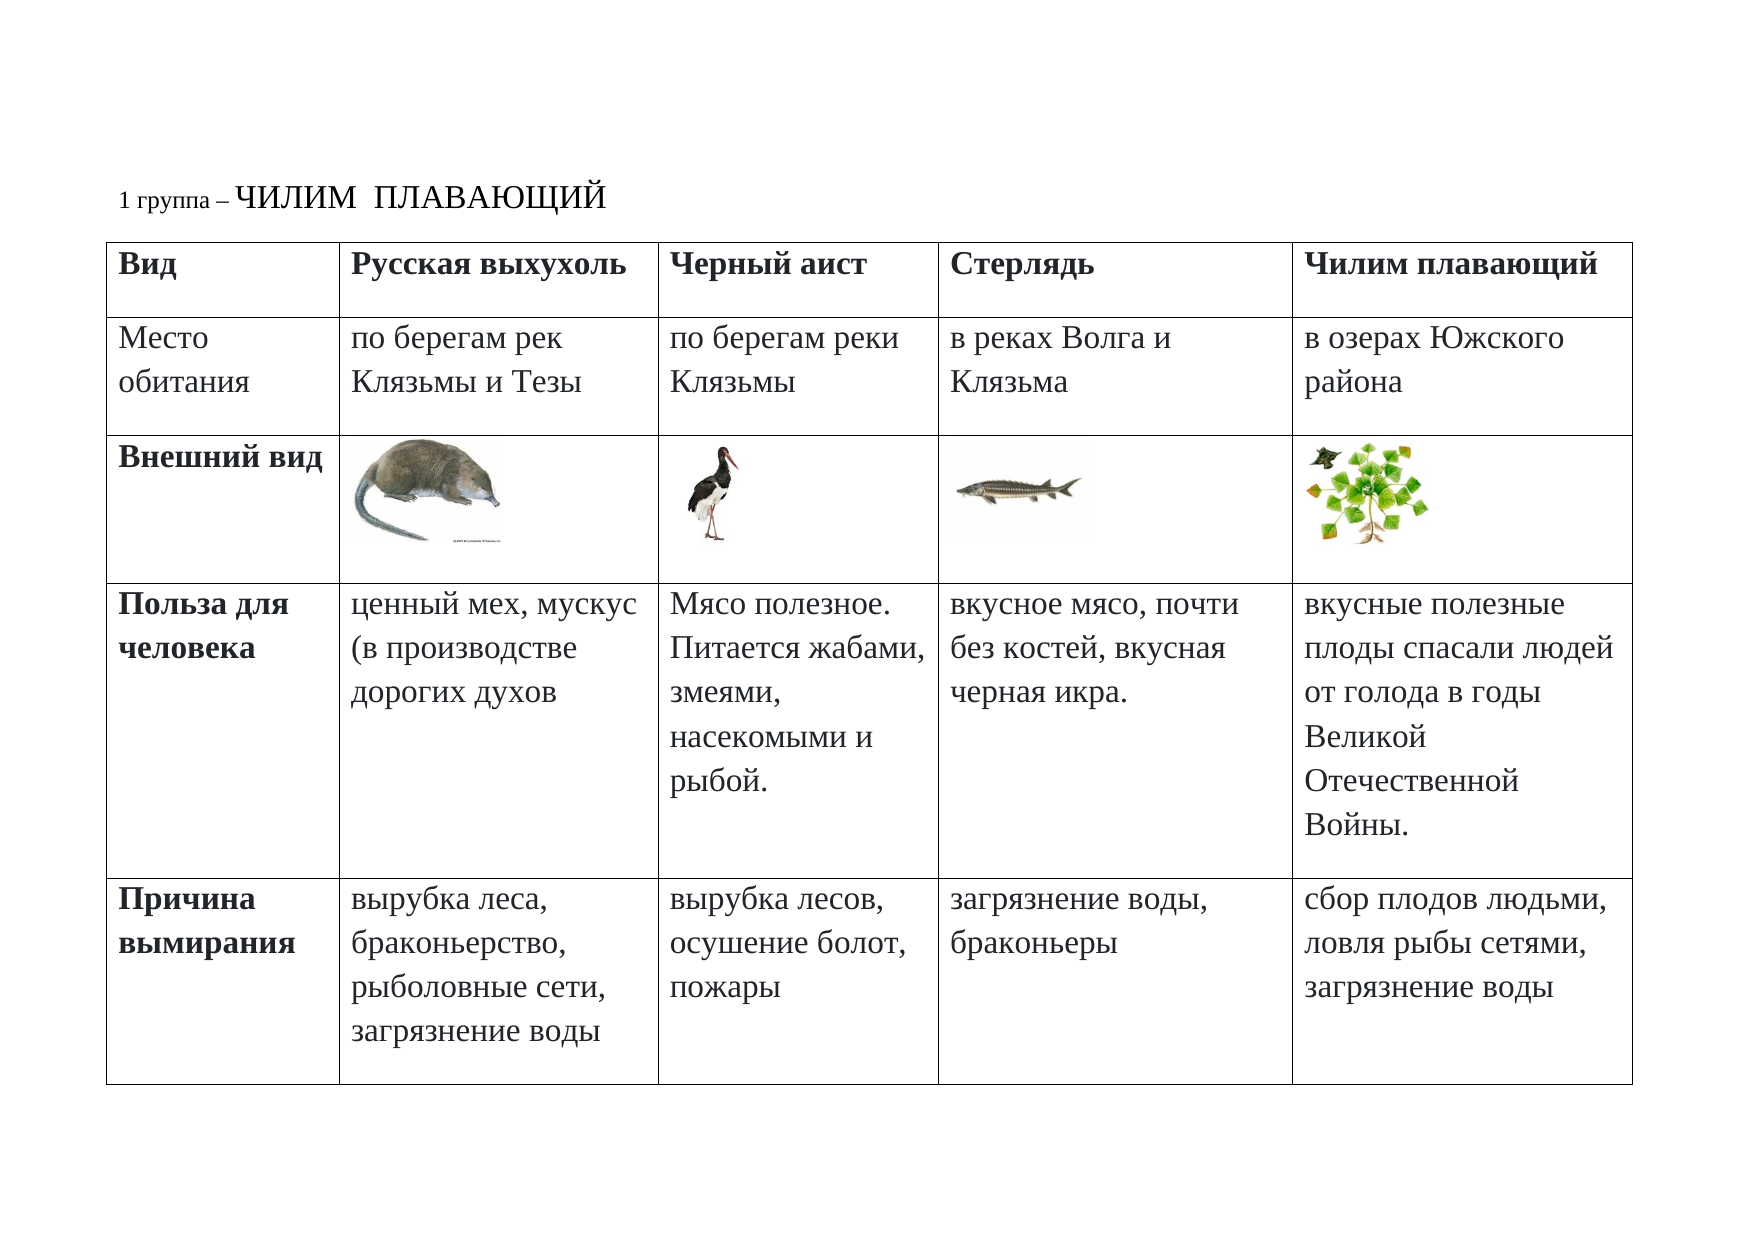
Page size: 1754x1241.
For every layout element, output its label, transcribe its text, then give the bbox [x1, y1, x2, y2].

table_cell [659, 436, 938, 583]
table_cell Мясо полезное. Питается жабами, змеями, насекомыми и рыбой. [659, 584, 938, 877]
table_header Русская выхухоль [340, 243, 658, 317]
table_cell сбор плодов людьми, ловля рыбы сетями, загрязнение воды [1293, 879, 1632, 1084]
table_header Вид [107, 243, 339, 317]
table_cell загрязнение воды, браконьеры [939, 879, 1292, 1084]
table_cell в реках Волга и Клязьма [939, 318, 1292, 435]
table_header Чилим плавающий [1293, 243, 1632, 317]
table_cell Место обитания [107, 318, 339, 435]
table_cell [1293, 436, 1632, 583]
table_cell Причина вымирания [107, 879, 339, 1084]
text 1 группа – ЧИЛИМ ПЛАВАЮЩИЙ [118, 177, 1636, 216]
table_cell по берегам реки Клязьмы [659, 318, 938, 435]
table_header Стерлядь [939, 243, 1292, 317]
table_cell Польза для человека [107, 584, 339, 877]
table_cell в озерах Южского района [1293, 318, 1632, 435]
table_cell по берегам рек Клязьмы и Тезы [340, 318, 658, 435]
table_header Черный аист [659, 243, 938, 317]
table_cell [939, 436, 1292, 583]
table_cell Внешний вид [107, 436, 339, 583]
table_cell вкусные полезные плоды спасали людей от голода в годы Великой Отечественной Войны. [1293, 584, 1632, 877]
picture [350, 436, 502, 543]
table_cell вкусное мясо, почти без костей, вкусная черная икра. [939, 584, 1292, 877]
table_cell вырубка лесов, осушение болот, пожары [659, 879, 938, 1084]
table_cell вырубка леса, браконьерство, рыболовные сети, загрязнение воды [340, 879, 658, 1084]
picture [949, 436, 1089, 544]
table_cell ценный мех, мускус (в производстве дорогих духов [340, 584, 658, 877]
table_cell [340, 436, 658, 583]
picture [1304, 436, 1431, 548]
picture [669, 436, 762, 545]
